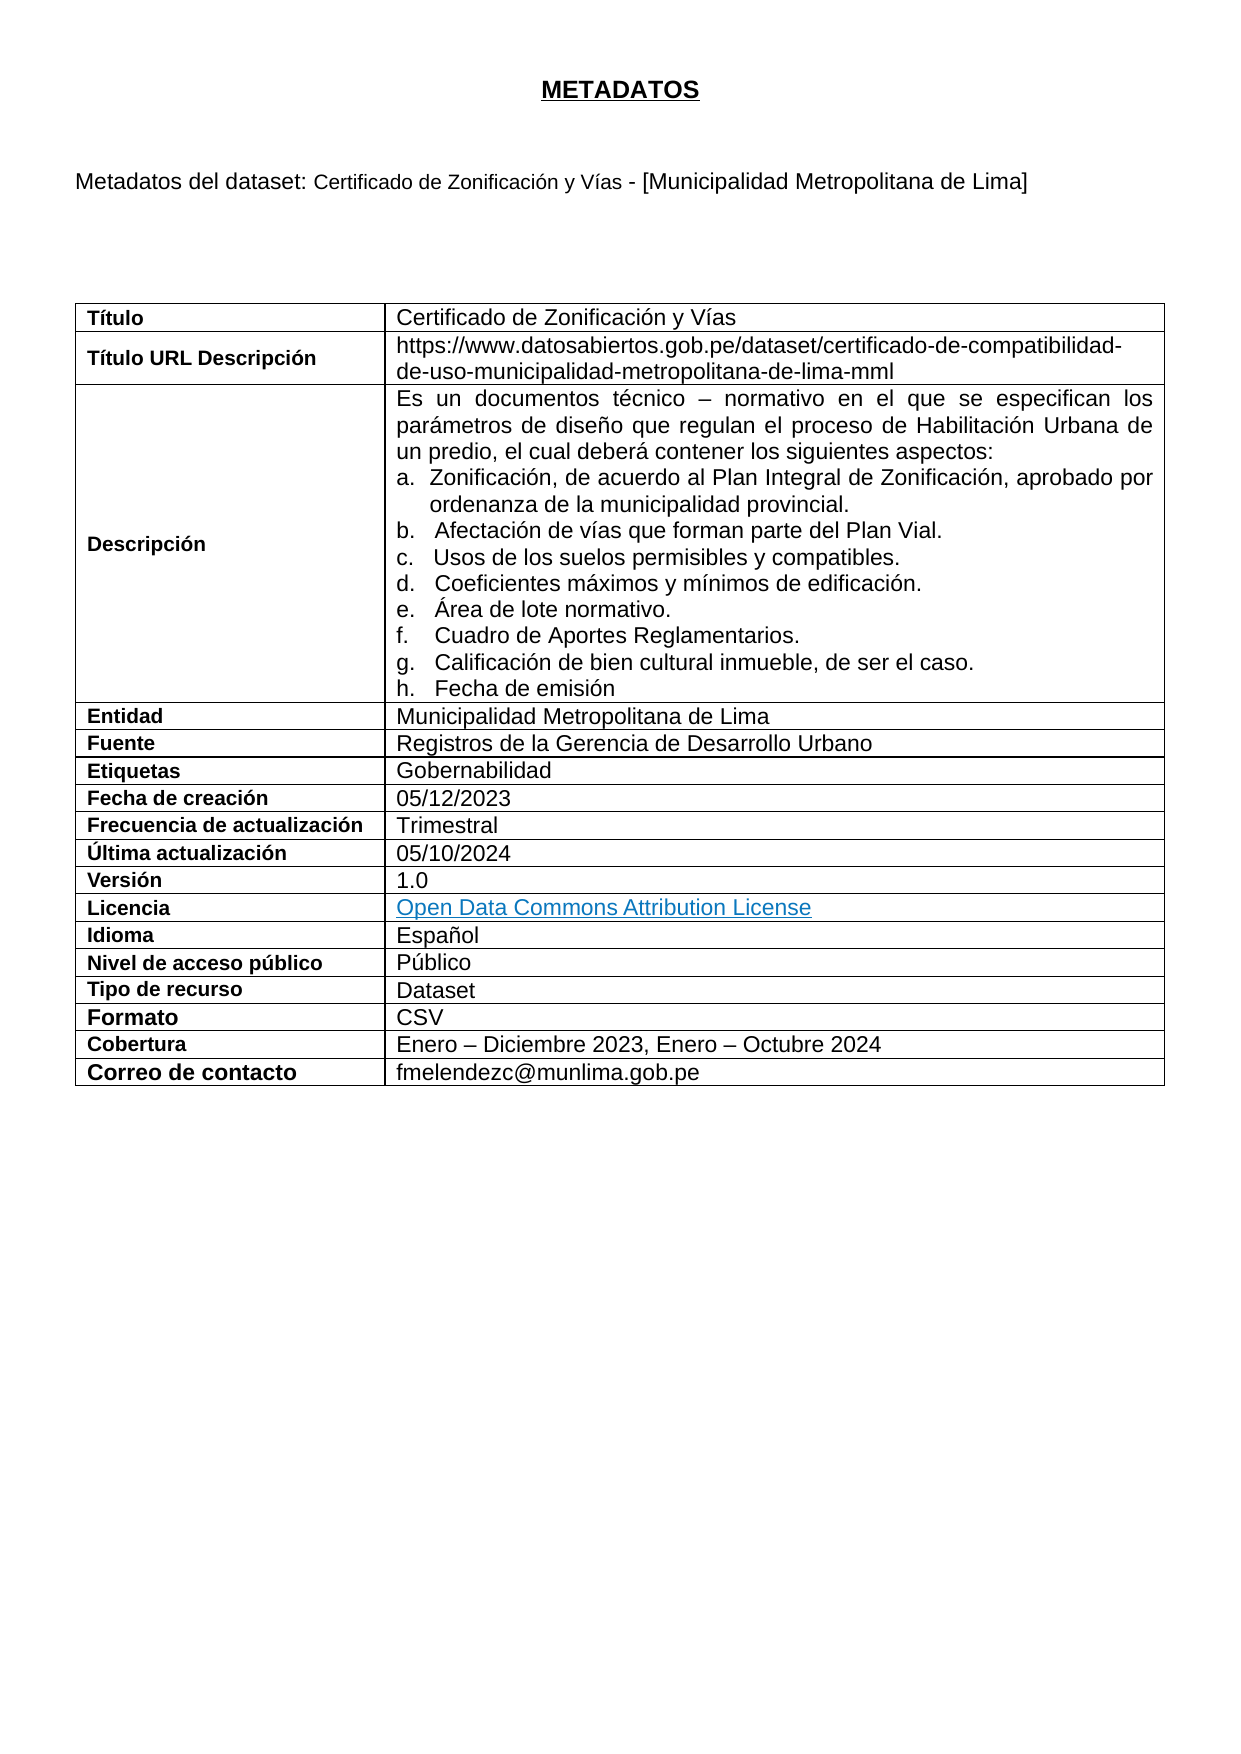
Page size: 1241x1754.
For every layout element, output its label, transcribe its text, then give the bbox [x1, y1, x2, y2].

table_cell Descripción [76, 385, 384, 702]
table_cell Etiquetas [76, 758, 384, 784]
table_cell CSV [386, 1004, 1164, 1030]
table_header Certificado de Zonificación y Vías [386, 304, 1164, 331]
table_cell Última actualización [76, 840, 384, 866]
table_cell Idioma [76, 922, 384, 948]
table_cell Open Data Commons Attribution License [386, 894, 1164, 921]
table_cell Cobertura [76, 1031, 384, 1058]
table_cell Dataset [386, 977, 1164, 1003]
table_cell Licencia [76, 894, 384, 921]
table_cell Entidad [76, 703, 384, 729]
table_cell Frecuencia de actualización [76, 812, 384, 838]
table_cell Correo de contacto [76, 1059, 384, 1085]
table_cell Público [386, 949, 1164, 976]
text METADATOS [75, 75, 1165, 104]
table_cell https://www.datosabiertos.gob.pe/dataset/certificado-de-compatibilidad-de-uso-municipalidad-metropolitana-de-lima-mml [386, 332, 1164, 384]
table_cell Trimestral [386, 812, 1164, 838]
table_cell Es un documentos técnico – normativo en el que se especifican los parámetros de diseño que regulan el proceso de Habilitación Urbana de un predio, el cual deberá contener los siguientes aspectos: a. Zonificación, de acuerdo al Plan Integral de Zonificación, aprobado por ordenanza de la municipalidad provincial. b. Afectación de vías que forman parte del Plan Vial. c. Usos de los suelos permisibles y compatibles. d. Coeficientes máximos y mínimos de edificación. e. Área de lote normativo. f. Cuadro de Aportes Reglamentarios. g. Calificación de bien cultural inmueble, de ser el caso. h. Fecha de emisión [386, 385, 1164, 702]
table_cell Registros de la Gerencia de Desarrollo Urbano [386, 730, 1164, 756]
table_cell 05/10/2024 [386, 840, 1164, 866]
table_cell Título URL Descripción [76, 332, 384, 384]
table_cell Fuente [76, 730, 384, 756]
table_cell Gobernabilidad [386, 758, 1164, 784]
table_cell Nivel de acceso público [76, 949, 384, 976]
table_cell Formato [76, 1004, 384, 1030]
table_cell Municipalidad Metropolitana de Lima [386, 703, 1164, 729]
table_cell 1.0 [386, 867, 1164, 893]
table_cell 05/12/2023 [386, 785, 1164, 811]
table_cell Español [386, 922, 1164, 948]
text Metadatos del dataset: Certificado de Zonificación y Vías - [Municipalidad Metropolitana de Lima] [75, 168, 1165, 194]
table_cell fmelendezc@munlima.gob.pe [386, 1059, 1164, 1085]
table_cell Fecha de creación [76, 785, 384, 811]
table_cell Tipo de recurso [76, 977, 384, 1003]
table_cell Versión [76, 867, 384, 893]
table_header Título [76, 304, 384, 331]
table_cell Enero – Diciembre 2023, Enero – Octubre 2024 [386, 1031, 1164, 1058]
